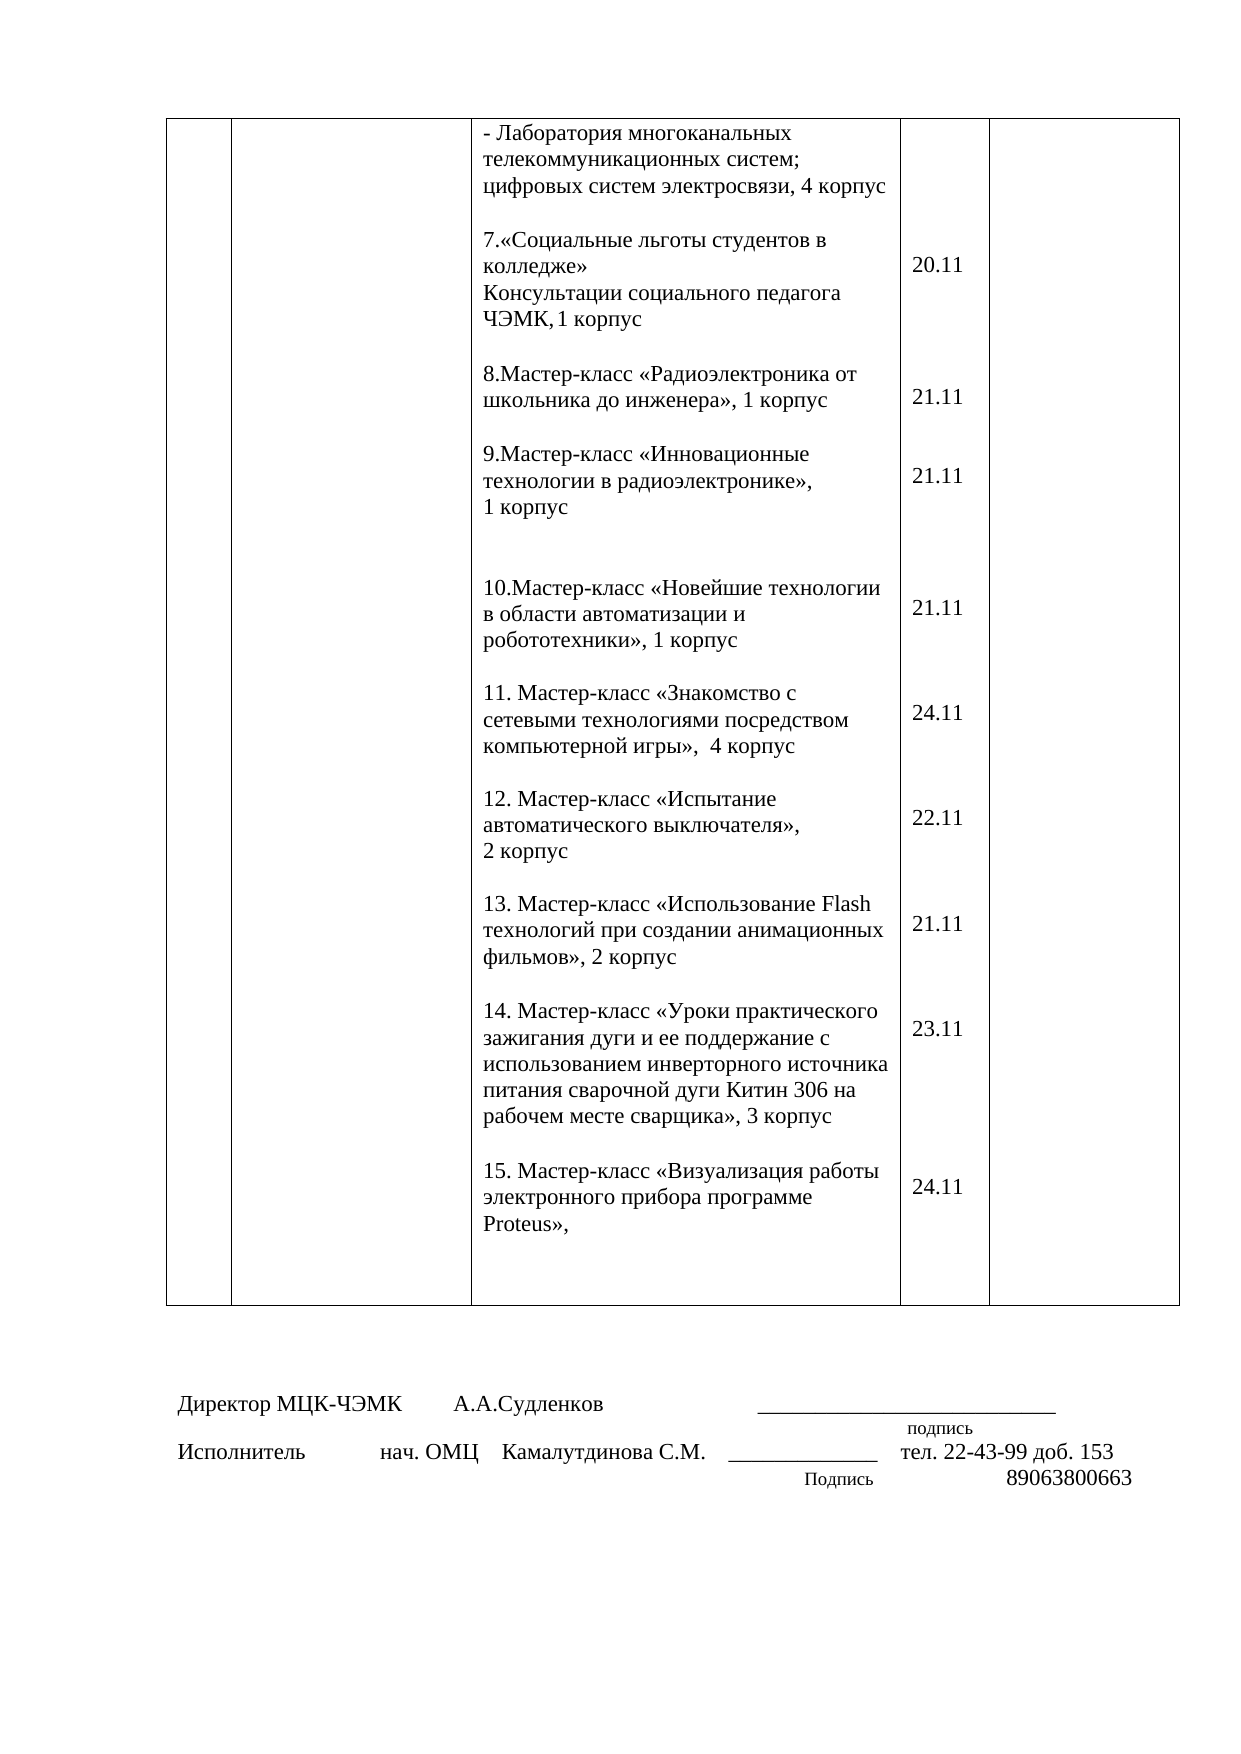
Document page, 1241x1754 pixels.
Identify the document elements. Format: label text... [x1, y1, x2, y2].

table_cell [167, 119, 231, 1305]
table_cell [990, 119, 1179, 1305]
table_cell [901, 119, 989, 1305]
text Подпись 89063800663 [177, 1464, 1152, 1491]
text Исполнитель нач. ОМЦ Камалутдинова С.М. _____________ тел. 22-43-99 доб. 153 [177, 1438, 1152, 1464]
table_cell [472, 119, 900, 1305]
text Директор МЦК-ЧЭМК А.А.Судленков __________________________ [177, 1390, 1152, 1417]
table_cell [232, 119, 471, 1305]
text подпись [177, 1417, 1152, 1438]
